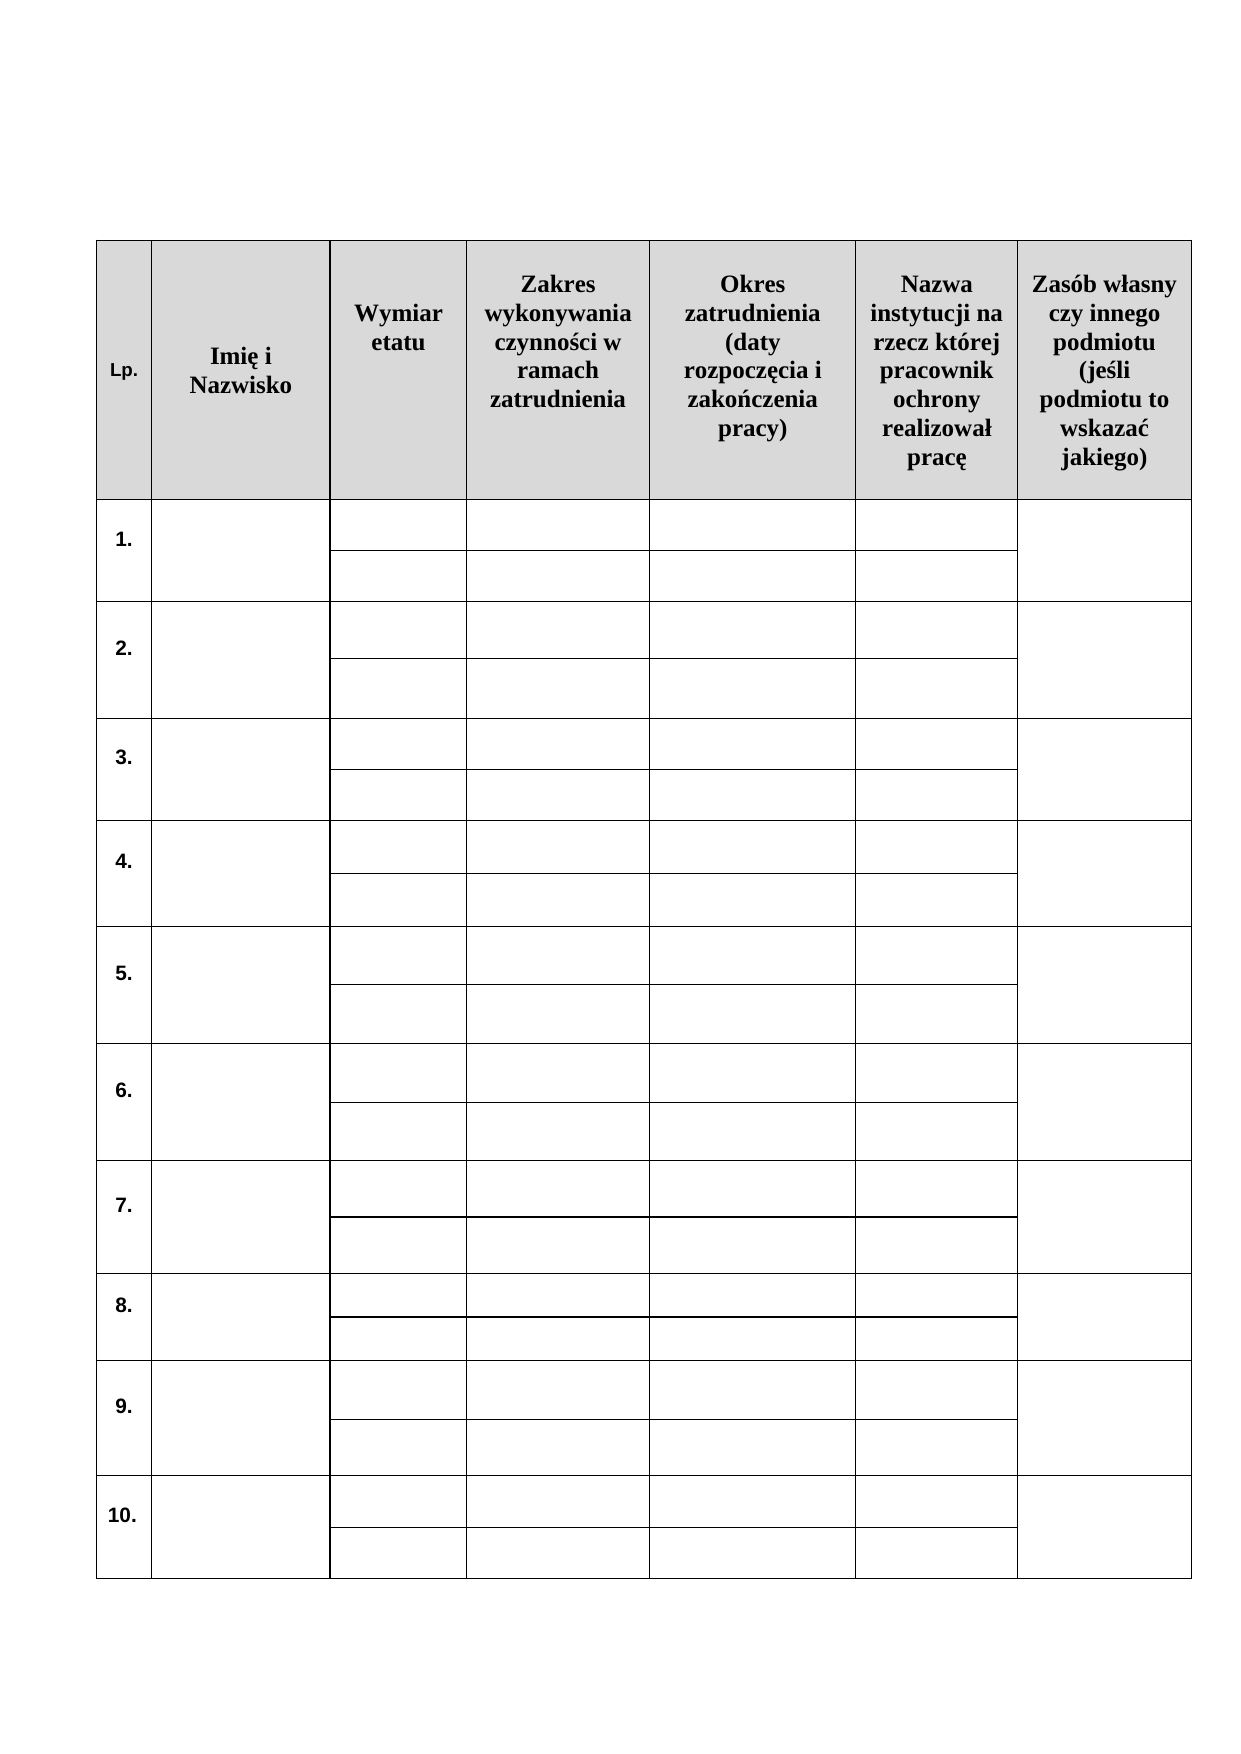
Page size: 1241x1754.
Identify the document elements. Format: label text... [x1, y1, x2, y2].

table_cell [650, 770, 855, 819]
table_header Imię i Nazwisko [152, 241, 329, 499]
table_cell [856, 1361, 1017, 1419]
table_cell [856, 1161, 1017, 1216]
table_cell [467, 821, 649, 873]
table_cell [650, 1528, 855, 1578]
table_cell [331, 1103, 466, 1160]
table_cell [467, 1476, 649, 1527]
table_cell [152, 821, 329, 926]
table_cell [331, 1528, 466, 1578]
table_cell [467, 719, 649, 769]
table_cell 1. [97, 500, 151, 601]
table_cell [1018, 719, 1191, 819]
table_cell [331, 1044, 466, 1102]
table_cell 10. [97, 1476, 151, 1578]
table_cell [650, 1218, 855, 1273]
table_cell [152, 500, 329, 601]
table_cell [331, 1361, 466, 1419]
table_cell [331, 1161, 466, 1216]
table_cell [467, 770, 649, 819]
table_cell [856, 1103, 1017, 1160]
table_header Lp. [97, 241, 151, 499]
table_cell [467, 1318, 649, 1360]
table_cell [152, 719, 329, 819]
table_cell [152, 602, 329, 718]
table_cell [856, 1420, 1017, 1475]
table_cell [856, 1274, 1017, 1316]
table_cell [467, 1103, 649, 1160]
table_cell [856, 500, 1017, 550]
table_cell [856, 770, 1017, 819]
table_cell [467, 927, 649, 984]
table_cell [650, 1103, 855, 1160]
table_cell [467, 659, 649, 718]
table_cell 6. [97, 1044, 151, 1160]
table_cell [650, 659, 855, 718]
table_cell [650, 551, 855, 601]
table_cell [856, 719, 1017, 769]
table_cell [331, 874, 466, 926]
table_cell [650, 927, 855, 984]
table_cell [467, 1420, 649, 1475]
table_cell [467, 874, 649, 926]
table_cell [856, 659, 1017, 718]
table_cell [650, 1161, 855, 1216]
table_cell [1018, 500, 1191, 601]
table_cell [650, 602, 855, 658]
table_cell 8. [97, 1274, 151, 1360]
table_header Wymiar etatu [331, 241, 466, 499]
table_cell [331, 927, 466, 984]
table_header Nazwa instytucji na rzecz której pracownik ochrony realizował pracę [856, 241, 1017, 499]
table_cell [650, 500, 855, 550]
table_cell [467, 1044, 649, 1102]
table_cell [331, 1218, 466, 1273]
table_cell [650, 1476, 855, 1527]
table_cell 2. [97, 602, 151, 718]
table_header Zasób własny czy innego podmiotu (jeśli podmiotu to wskazać jakiego) [1018, 241, 1191, 499]
table_cell [331, 719, 466, 769]
table_cell 4. [97, 821, 151, 926]
table_cell [467, 551, 649, 601]
table_cell [467, 1528, 649, 1578]
table_cell [331, 1420, 466, 1475]
table_cell [1018, 821, 1191, 926]
table_cell [856, 985, 1017, 1043]
table_cell [650, 719, 855, 769]
table_cell [331, 821, 466, 873]
table_cell [1018, 1044, 1191, 1160]
table_cell [650, 985, 855, 1043]
table_cell [331, 602, 466, 658]
table_cell [152, 1476, 329, 1578]
table_cell [152, 1161, 329, 1273]
table_cell [467, 1361, 649, 1419]
table_cell [1018, 1274, 1191, 1360]
table_cell [152, 927, 329, 1043]
table_cell [650, 1420, 855, 1475]
table_cell [331, 659, 466, 718]
table_cell 3. [97, 719, 151, 819]
table_cell [650, 1361, 855, 1419]
table_cell [331, 1476, 466, 1527]
table_cell [467, 985, 649, 1043]
table_cell [1018, 927, 1191, 1043]
table_cell [467, 1274, 649, 1316]
table_cell [467, 602, 649, 658]
table_cell 9. [97, 1361, 151, 1475]
table_cell [856, 551, 1017, 601]
table_cell [856, 927, 1017, 984]
table_cell 5. [97, 927, 151, 1043]
table_cell [650, 1044, 855, 1102]
table_cell [856, 874, 1017, 926]
table_cell [650, 1318, 855, 1360]
table_cell [331, 985, 466, 1043]
table_cell [856, 1528, 1017, 1578]
table_cell [331, 551, 466, 601]
table_header Okres zatrudnienia (daty rozpoczęcia i zakończenia pracy) [650, 241, 855, 499]
table_cell [856, 1218, 1017, 1273]
table_cell [331, 770, 466, 819]
table_cell [650, 821, 855, 873]
table_cell [856, 1044, 1017, 1102]
table_cell [856, 1318, 1017, 1360]
table_cell [650, 1274, 855, 1316]
table_cell [856, 602, 1017, 658]
table_cell [1018, 602, 1191, 718]
table_cell [467, 1218, 649, 1273]
table_cell [856, 821, 1017, 873]
table_cell [467, 500, 649, 550]
table_cell [1018, 1361, 1191, 1475]
table_cell [1018, 1161, 1191, 1273]
table_cell [467, 1161, 649, 1216]
table_cell [650, 874, 855, 926]
table_cell 7. [97, 1161, 151, 1273]
table_cell [152, 1044, 329, 1160]
table_cell [152, 1361, 329, 1475]
table_cell [152, 1274, 329, 1360]
table_cell [1018, 1476, 1191, 1578]
table_header Zakres wykonywania czynności w ramach zatrudnienia [467, 241, 649, 499]
table_cell [856, 1476, 1017, 1527]
table_cell [331, 500, 466, 550]
table_cell [331, 1274, 466, 1316]
table_cell [331, 1318, 466, 1360]
